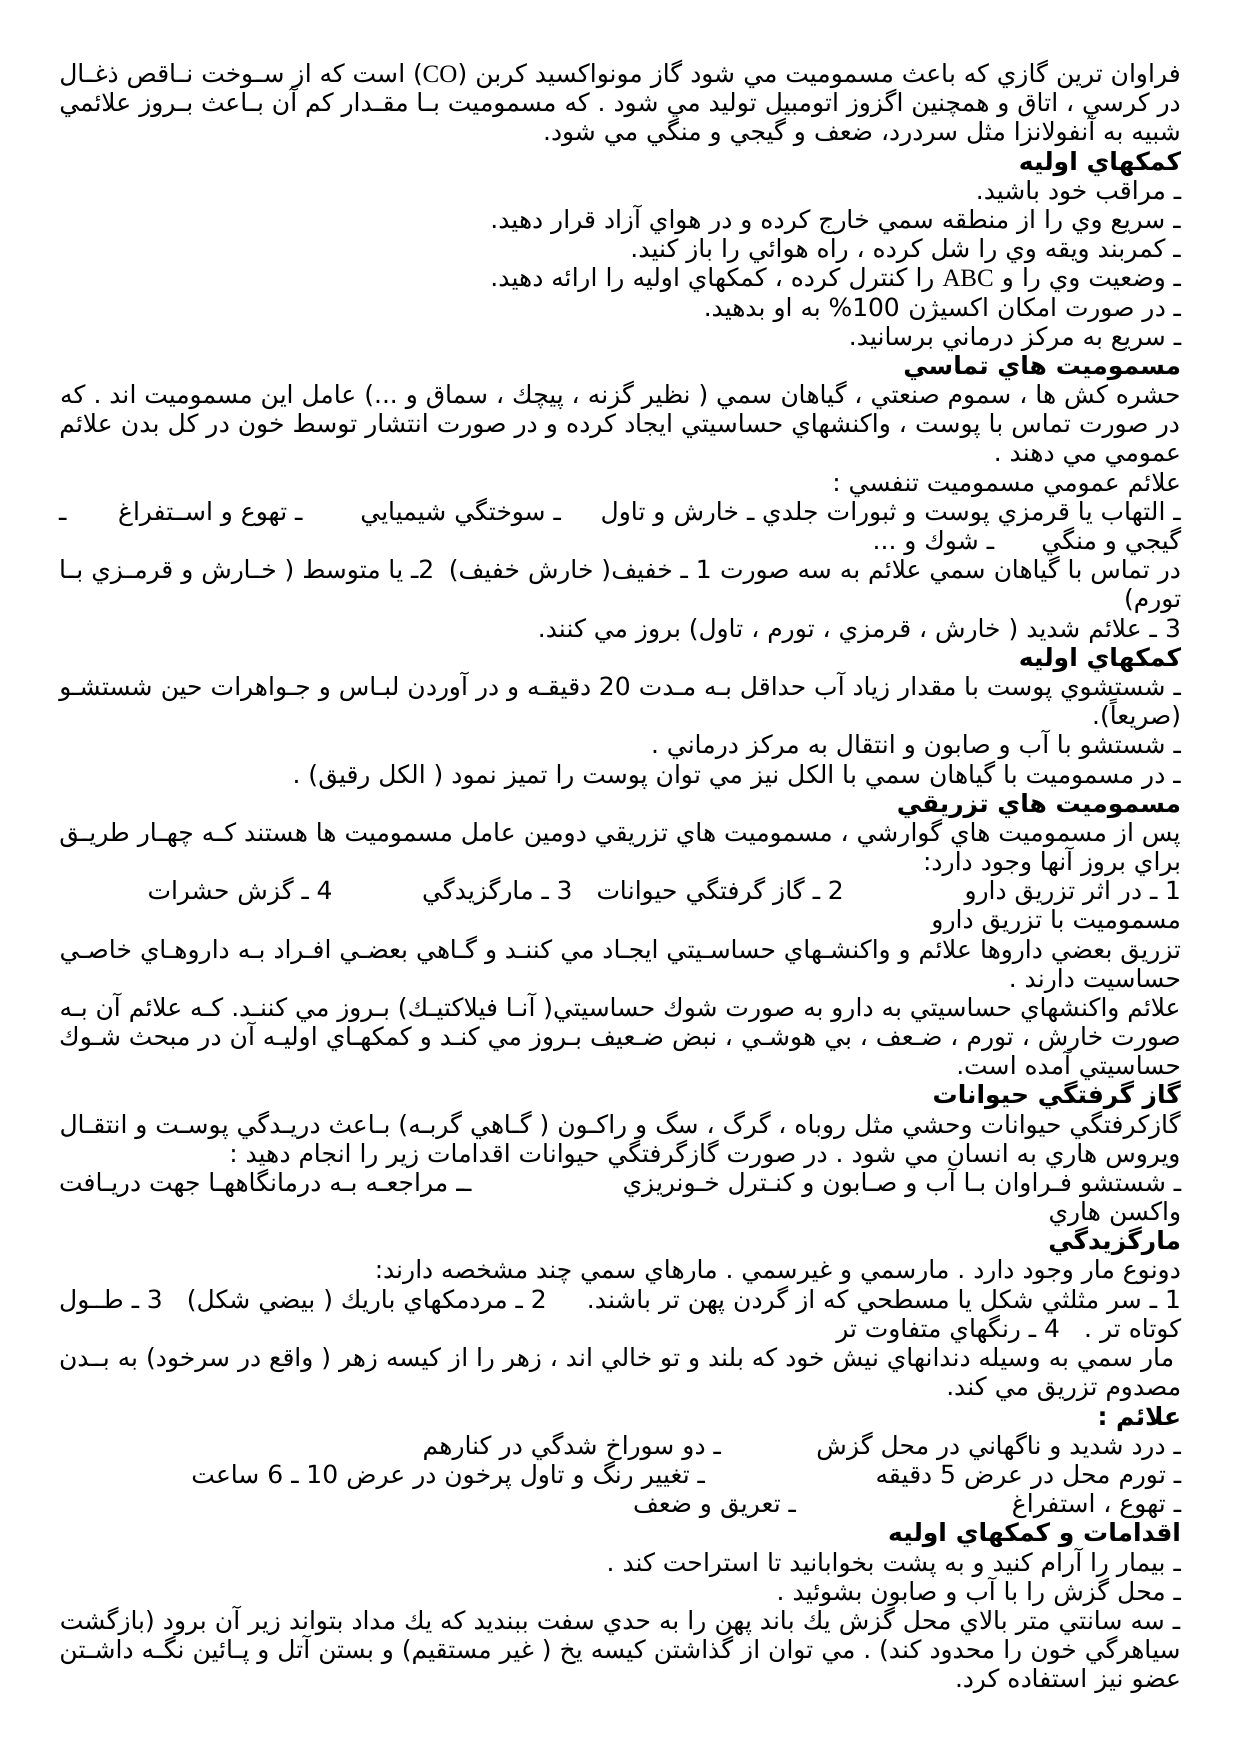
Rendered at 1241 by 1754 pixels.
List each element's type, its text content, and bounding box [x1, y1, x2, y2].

text علائم عمومي مسموميت تنفسي : [59, 468, 1181, 497]
text اقدامات و كمكهاي اوليه [59, 1519, 1181, 1548]
text كمكهاي اوليه [59, 147, 1181, 176]
text گاز گرفتگي حيوانات [59, 1081, 1181, 1110]
text فراوان ترين گازي كه باعث مسموميت مي شود گاز مونواكسيد كربن (CO) است كه از سوخت ناقص ذغال در كرسي ، اتاق و همچنين اگزوز اتومبيل توليد مي شود . كه مسموميت با مقدار كم آن باعث بروز علائمي شبيه به آنفولانزا مثل سردرد، ضعف و گيجي و منگي مي شود. [59, 59, 1181, 147]
text علائم واكنشهاي حساسيتي به دارو به صورت شوك حساسيتي( آنا فيلاكتيك) بروز مي كنند. كه علائم آن به صورت خارش ، تورم ، ضعف ، بي هوشي ، نبض ضعيف بروز مي كند و كمكهاي اوليه آن در مبحث شوك حساسيتي آمده است. [59, 993, 1181, 1081]
text ـ سريع وي را از منطقه سمي خارج كرده و در هواي آزاد قرار دهيد. [59, 205, 1181, 234]
text ـ تورم محل در عرض 5 دقيقه ـ تغيير رنگ و تاول پرخون در عرض 10 ـ 6 ساعت [59, 1460, 1181, 1489]
text مسموميت هاي تماسي [59, 351, 1181, 380]
text 1 ـ سر مثلثي شكل يا مسطحي كه از گردن پهن تر باشند. 2 ـ مردمكهاي باريك ( بيضي شكل) 3 ـ طول كوتاه تر . 4 ـ رنگهاي متفاوت تر [59, 1285, 1181, 1343]
text ـ كمربند ويقه وي را شل كرده ، راه هوائي را باز كنيد. [59, 234, 1181, 263]
text ـ مراقب خود باشيد. [59, 176, 1181, 205]
text ـ شستشوي پوست با مقدار زياد آب حداقل به مدت 20 دقيقه و در آوردن لباس و جواهرات حين شستشو (صريعاً). [59, 672, 1181, 731]
text ـ بيمار را آرام كنيد و به پشت بخوابانيد تا استراحت كند . [59, 1548, 1181, 1577]
text ـ التهاب يا قرمزي پوست و ثبورات جلدي ـ خارش و تاول ـ سوختگي شيميايي ـ تهوع و استفراغ ـ گيجي و منگي ـ شوك و ... [59, 497, 1181, 555]
text مسموميت با تزريق دارو [59, 906, 1181, 935]
text ـ درد شديد و ناگهاني در محل گزش ـ دو سوراخ شدگي در كنارهم [59, 1431, 1181, 1460]
text گازكرفتگي حيوانات وحشي مثل روباه ، گرگ ، سگ و راكون ( گاهي گربه) باعث دريدگي پوست و انتقال ويروس هاري به انسان مي شود . در صورت گازگرفتگي حيوانات اقدامات زير را انجام دهيد : [59, 1110, 1181, 1168]
text 1 ـ در اثر تزريق دارو 2 ـ گاز گرفتگي حيوانات 3 ـ مارگزيدگي 4 ـ گزش حشرات [59, 876, 1181, 906]
text ـ تهوع ، استفراغ ـ تعريق و ضعف [59, 1489, 1181, 1519]
text ـ شستشو با آب و صابون و انتقال به مركز درماني . [59, 731, 1181, 760]
text در تماس با گياهان سمي علائم به سه صورت 1 ـ خفيف( خارش خفيف) 2ـ يا متوسط ( خارش و قرمزي با تورم) [59, 555, 1181, 614]
text ـ محل گزش را با آب و صابون بشوئيد . [59, 1577, 1181, 1606]
text ـ شستشو فراوان با آب و صابون و كنترل خونريزي ـ مراجعه به درمانگاهها جهت دريافت واكسن هاري [59, 1168, 1181, 1227]
text 3 ـ علائم شديد ( خارش ، قرمزي ، تورم ، تاول) بروز مي كنند. [59, 614, 1181, 643]
text علائم : [59, 1402, 1181, 1431]
text دونوع مار وجود دارد . مارسمي و غيرسمي . مارهاي سمي چند مشخصه دارند: [59, 1256, 1181, 1285]
text ـ وضعيت وي را و ABC را كنترل كرده ، كمكهاي اوليه را ارائه دهيد. [59, 263, 1181, 293]
text تزريق بعضي داروها علائم و واكنشهاي حساسيتي ايجاد مي كنند و گاهي بعضي افراد به داروهاي خاصي حساسيت دارند . [59, 935, 1181, 993]
text مار سمي به وسيله دندانهاي نيش خود كه بلند و تو خالي اند ، زهر را از كيسه زهر ( واقع در سرخود) به بدن مصدوم تزريق مي كند. [59, 1343, 1181, 1402]
text ـ در صورت امكان اكسيژن 100% به او بدهيد. [59, 293, 1181, 322]
text ـ سه سانتي متر بالاي محل گزش يك باند پهن را به حدي سفت ببنديد كه يك مداد بتواند زير آن برود (بازگشت سياهرگي خون را محدود كند) . مي توان از گذاشتن كيسه يخ ( غير مستقيم) و بستن آتل و پائين نگه داشتن عضو نيز استفاده كرد. [59, 1606, 1181, 1694]
text مسموميت هاي تزريقي [59, 789, 1181, 818]
text ـ سريع به مركز درماني برسانيد. [59, 322, 1181, 351]
text مارگزيدگي [59, 1227, 1181, 1256]
text حشره كش ها ، سموم صنعتي ، گياهان سمي ( نظير گزنه ، پيچك ، سماق و ...) عامل اين مسموميت اند . كه در صورت تماس با پوست ، واكنشهاي حساسيتي ايجاد كرده و در صورت انتشار توسط خون در كل بدن علائم عمومي مي دهند . [59, 380, 1181, 468]
text پس از مسموميت هاي گوارشي ، مسموميت هاي تزريقي دومين عامل مسموميت ها هستند كه چهار طريق براي بروز آنها وجود دارد: [59, 818, 1181, 876]
text ـ در مسموميت با گياهان سمي با الكل نيز مي توان پوست را تميز نمود ( الكل رقيق) . [59, 760, 1181, 789]
text كمكهاي اوليه [59, 643, 1181, 672]
